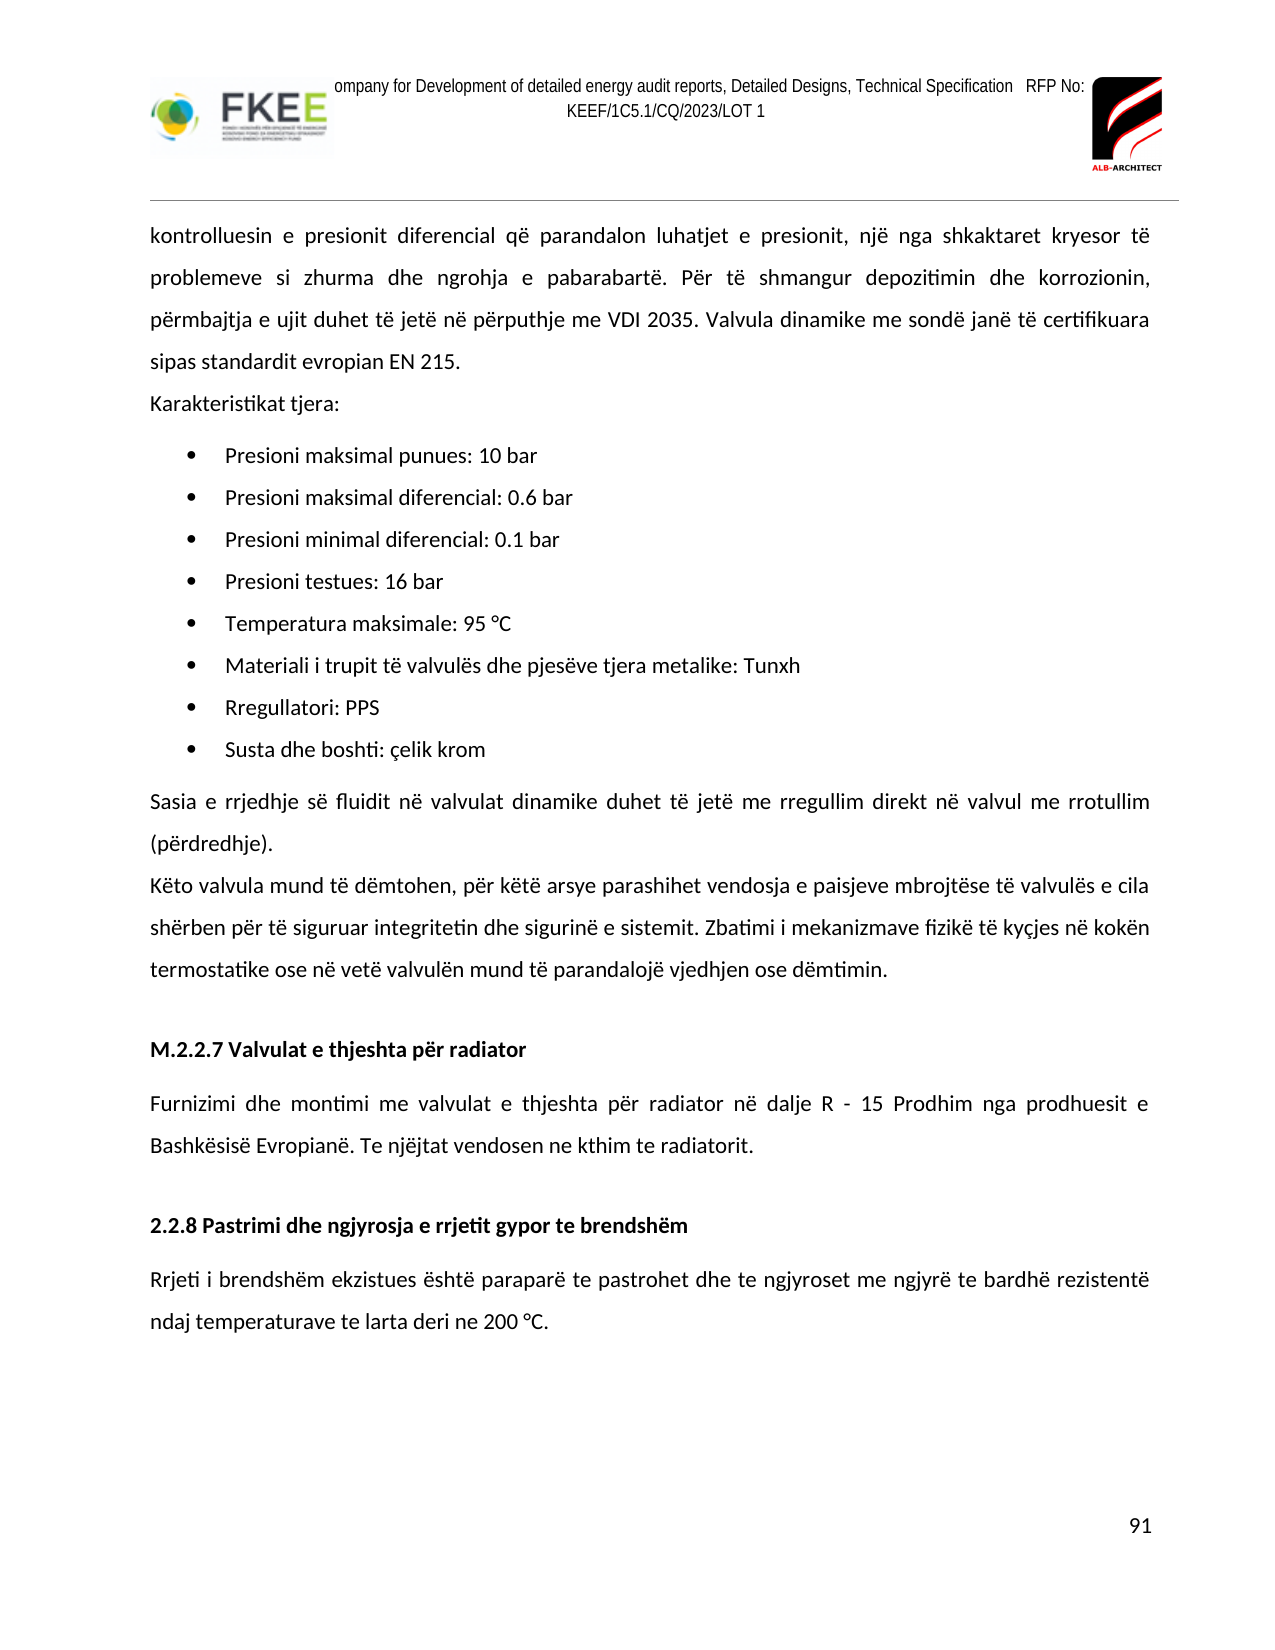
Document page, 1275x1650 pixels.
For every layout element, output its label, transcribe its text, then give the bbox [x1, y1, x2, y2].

text Këto valvula mund të dëmtohen, për këtë arsye parashihet vendosja e paisjeve mbrojtëse të valvulës e cila shërben për të siguruar integritetin dhe sigurinë e sistemit. Zbatimi i mekanizmave fizikë të kyçjes në kokën termostatike ose në vetë valvulën mund të parandalojë vjedhjen ose dëmtimin. [150, 871, 1152, 983]
list Presioni maksimal punues: 10 bar [187, 441, 1152, 469]
list Presioni testues: 16 bar [187, 567, 1152, 595]
subtitle 2.2.8 Pastrimi dhe ngjyrosja e rrjetit gypor te brendshëm [150, 1211, 1152, 1239]
list Susta dhe boshti: çelik krom [187, 735, 1152, 763]
text Karakteristikat tjera: [150, 389, 1152, 417]
picture [1091, 77, 1163, 172]
text Rrjeti i brendshëm ekzistues është paraparë te pastrohet dhe te ngjyroset me ngjyrë te bardhë rezistentë ndaj temperaturave te larta deri ne 200 °C. [150, 1265, 1152, 1335]
text Furnizimi dhe montimi me valvulat e thjeshta për radiator në dalje R - 15 Prodhim nga prodhuesit e Bashkësisë Evropianë. Te njëjtat vendosen ne kthim te radiatorit. [150, 1089, 1152, 1159]
list Materiali i trupit të valvulës dhe pjesëve tjera metalike: Tunxh [187, 651, 1152, 679]
list Presioni minimal diferencial: 0.1 bar [187, 525, 1152, 553]
list Temperatura maksimale: 95 °C [187, 609, 1152, 637]
list Presioni maksimal diferencial: 0.6 bar [187, 483, 1152, 511]
text Sasia e rrjedhje së fluidit në valvulat dinamike duhet të jetë me rregullim direkt në valvul me rrotullim (përdredhje). [150, 787, 1152, 857]
picture [150, 77, 335, 159]
list Rregullatori: PPS [187, 693, 1152, 721]
subtitle M.2.2.7 Valvulat e thjeshta për radiator [150, 1035, 1152, 1063]
